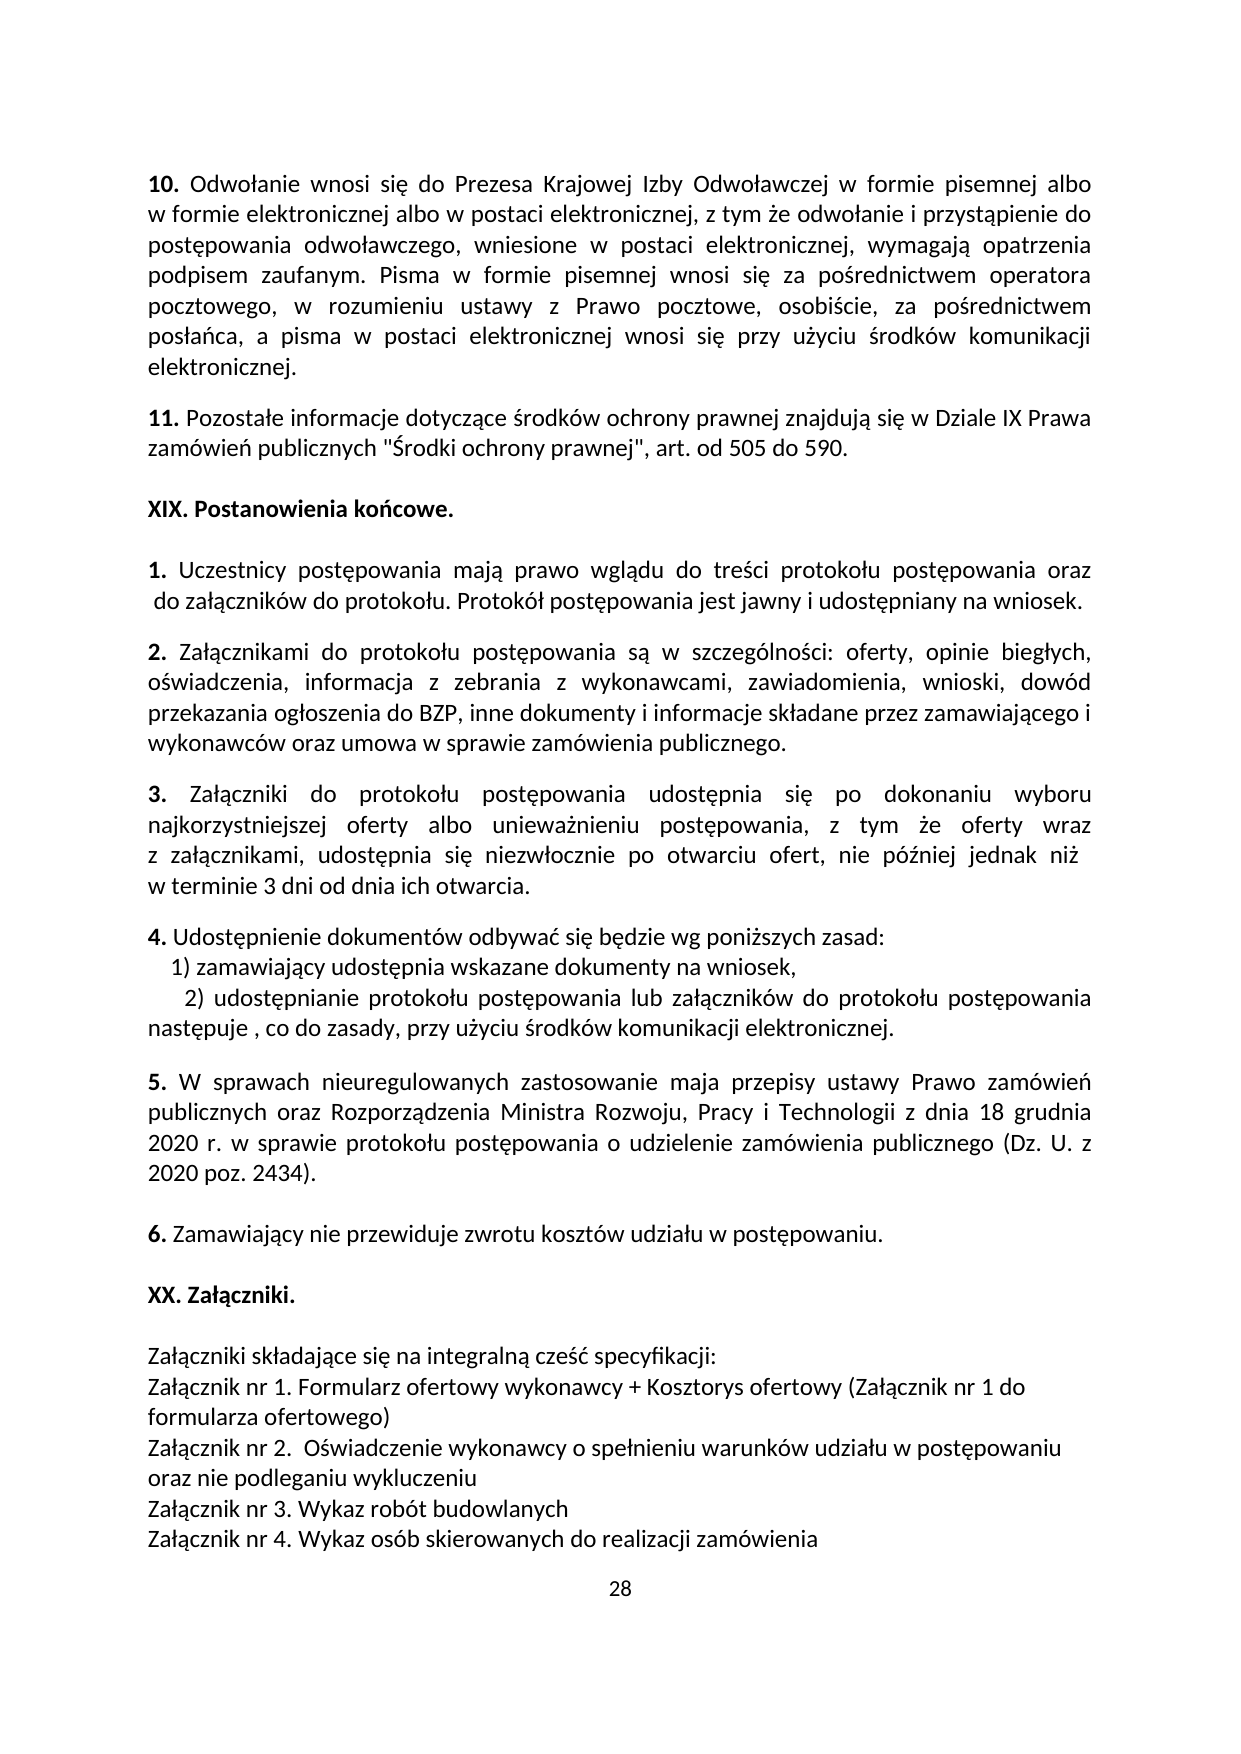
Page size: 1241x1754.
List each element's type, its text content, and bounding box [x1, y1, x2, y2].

text 10. Odwołanie wnosi się do Prezesa Krajowej Izby Odwoławczej w formie pisemnej albo w formie elektronicznej albo w postaci elektronicznej, z tym że odwołanie i przystąpienie do postępowania odwoławczego, wniesione w postaci elektronicznej, wymagają opatrzenia podpisem zaufanym. Pisma w formie pisemnej wnosi się za pośrednictwem operatora pocztowego, w rozumieniu ustawy z Prawo pocztowe, osobiście, za pośrednictwem posłańca, a pisma w postaci elektronicznej wnosi się przy użyciu środków komunikacji elektronicznej. [148, 168, 1093, 382]
text 1. Uczestnicy postępowania mają prawo wglądu do treści protokołu postępowania oraz do załączników do protokołu. Protokół postępowania jest jawny i udostępniany na wniosek. [148, 554, 1093, 616]
text Załącznik nr 3. Wykaz robót budowlanych [148, 1493, 1093, 1523]
text 1) zamawiający udostępnia wskazane dokumenty na wniosek, [148, 951, 1093, 982]
text 5. W sprawach nieuregulowanych zastosowanie maja przepisy ustawy Prawo zamówień publicznych oraz Rozporządzenia Ministra Rozwoju, Pracy i Technologii z dnia 18 grudnia 2020 r. w sprawie protokołu postępowania o udzielenie zamówienia publicznego (Dz. U. z 2020 poz. 2434). [148, 1066, 1093, 1188]
text 2) udostępnianie protokołu postępowania lub załączników do protokołu postępowania następuje , co do zasady, przy użyciu środków komunikacji elektronicznej. [148, 982, 1093, 1043]
text Załącznik nr 2. Oświadczenie wykonawcy o spełnieniu warunków udziału w postępowaniu oraz nie podleganiu wykluczeniu [148, 1432, 1093, 1493]
text Załączniki składające się na integralną cześć specyfikacji: [148, 1340, 1093, 1371]
text 4. Udostępnienie dokumentów odbywać się będzie wg poniższych zasad: [148, 921, 1093, 951]
text XX. Załączniki. [148, 1279, 1093, 1310]
text 6. Zamawiający nie przewiduje zwrotu kosztów udziału w postępowaniu. [148, 1218, 1093, 1249]
text Załącznik nr 4. Wykaz osób skierowanych do realizacji zamówienia [148, 1523, 1093, 1554]
text XIX. Postanowienia końcowe. [148, 493, 1093, 524]
text 11. Pozostałe informacje dotyczące środków ochrony prawnej znajdują się w Dziale IX Prawa zamówień publicznych "Środki ochrony prawnej", art. od 505 do 590. [148, 402, 1093, 463]
text 2. Załącznikami do protokołu postępowania są w szczególności: oferty, opinie biegłych, oświadczenia, informacja z zebrania z wykonawcami, zawiadomienia, wnioski, dowód przekazania ogłoszenia do BZP, inne dokumenty i informacje składane przez zamawiającego i wykonawców oraz umowa w sprawie zamówienia publicznego. [148, 636, 1093, 758]
text 3. Załączniki do protokołu postępowania udostępnia się po dokonaniu wyboru najkorzystniejszej oferty albo unieważnieniu postępowania, z tym że oferty wraz z załącznikami, udostępnia się niezwłocznie po otwarciu ofert, nie później jednak niż w terminie 3 dni od dnia ich otwarcia. [148, 778, 1093, 900]
text Załącznik nr 1. Formularz ofertowy wykonawcy + Kosztorys ofertowy (Załącznik nr 1 do formularza ofertowego) [148, 1371, 1093, 1432]
